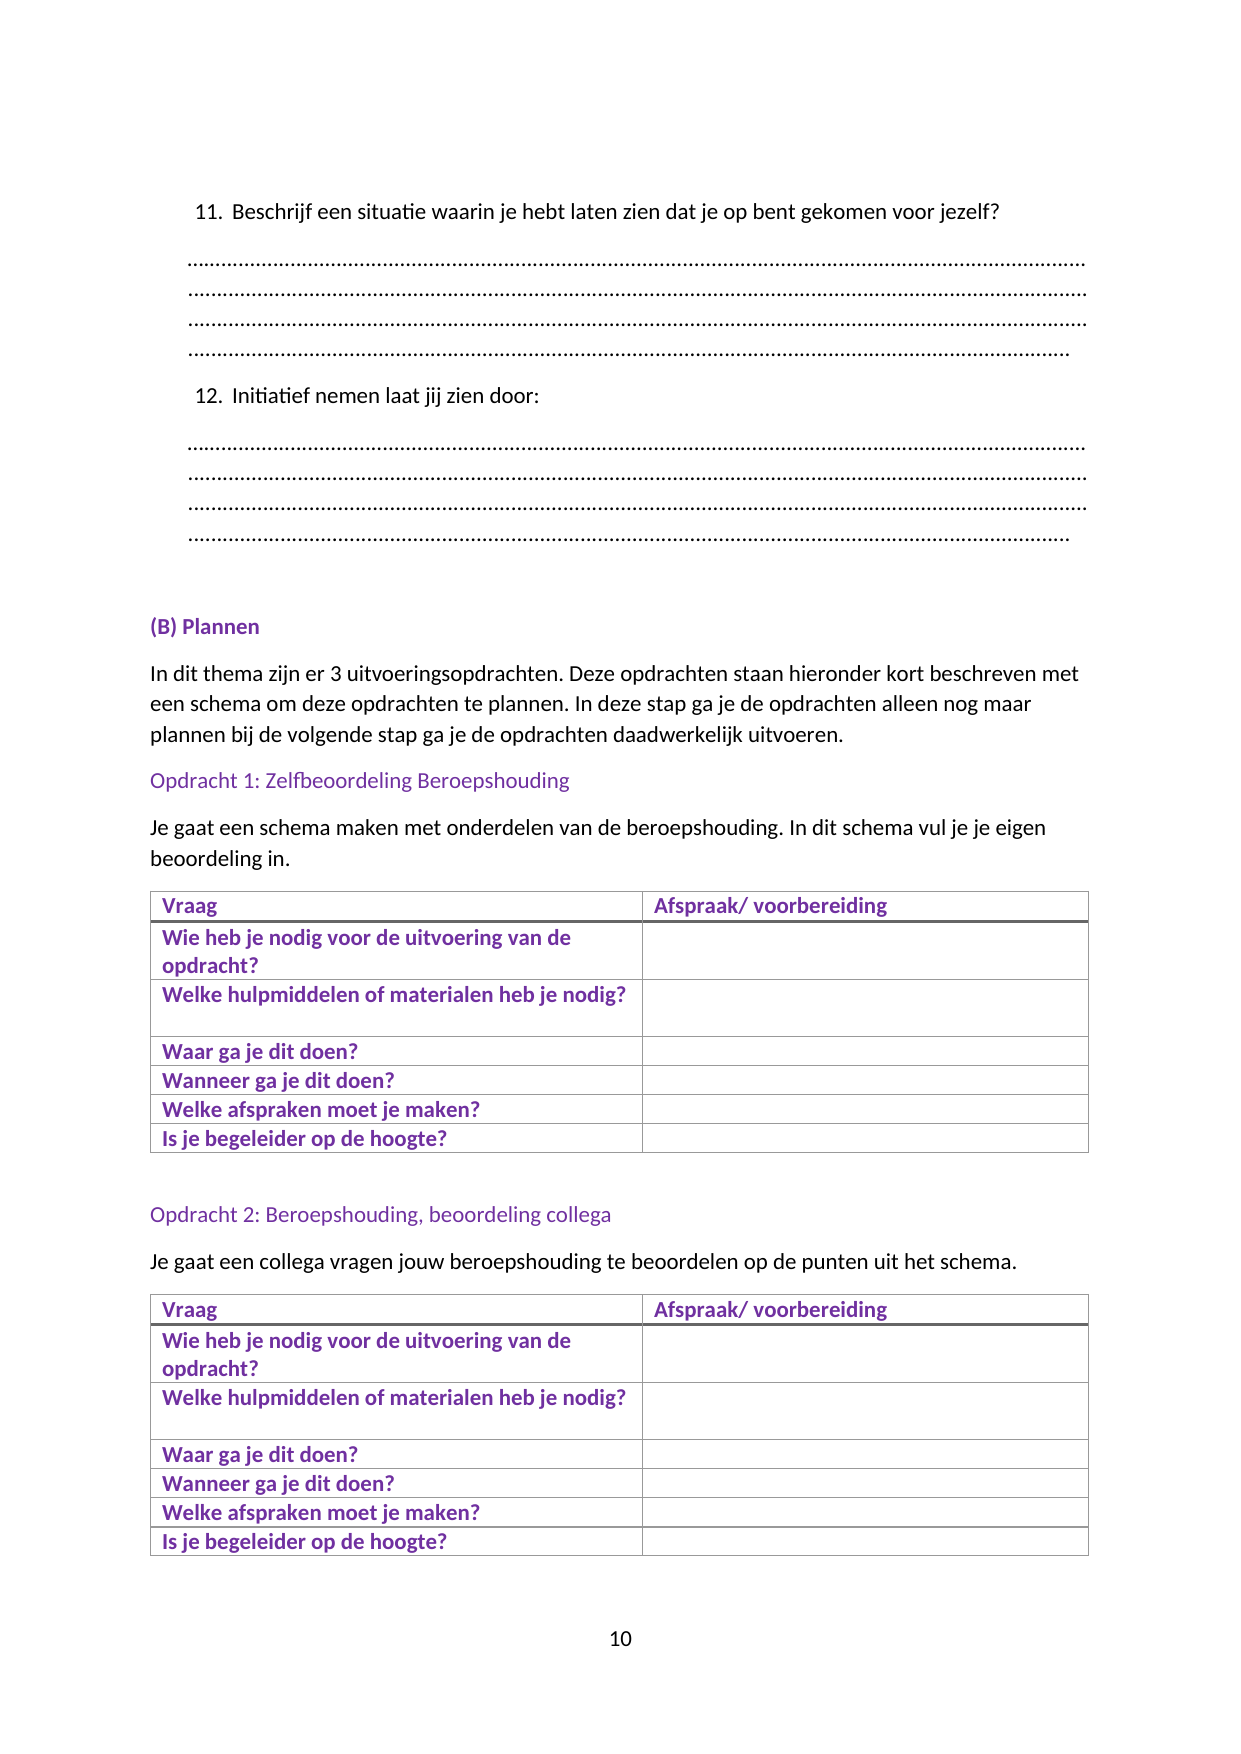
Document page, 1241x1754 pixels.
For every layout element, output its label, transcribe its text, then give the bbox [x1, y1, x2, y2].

table_header Vraag [151, 892, 642, 920]
table_cell [643, 1066, 1088, 1094]
table_cell Welke afspraken moet je maken? [151, 1095, 642, 1123]
table_cell Wie heb je nodig voor de uitvoering van de opdracht? [151, 1326, 642, 1382]
table_cell Welke afspraken moet je maken? [151, 1498, 642, 1526]
table_cell Welke hulpmiddelen of materialen heb je nodig? [151, 1383, 642, 1439]
table_cell [643, 923, 1088, 979]
table_cell Is je begeleider op de hoogte? [151, 1528, 642, 1555]
table_cell [643, 1037, 1088, 1065]
table_header Afspraak/ voorbereiding [643, 1295, 1088, 1323]
table_cell [643, 1469, 1088, 1497]
table_cell [643, 1124, 1088, 1152]
text Je gaat een collega vragen jouw beroepshouding te beoordelen op de punten uit het schema. [150, 1247, 1090, 1275]
text In dit thema zijn er 3 uitvoeringsopdrachten. Deze opdrachten staan hieronder kort beschreven met een schema om deze opdrachten te plannen. In deze stap ga je de opdrachten alleen nog maar plannen bij de volgende stap ga je de opdrachten daadwerkelijk uitvoeren. [150, 659, 1090, 748]
list Initiatief nemen laat jij zien door: [194, 381, 1090, 409]
table_cell Waar ga je dit doen? [151, 1037, 642, 1065]
text Je gaat een schema maken met onderdelen van de beroepshouding. In dit schema vul je je eigen beoordeling in. [150, 813, 1090, 872]
table_cell [643, 1528, 1088, 1555]
table_cell [643, 1440, 1088, 1468]
table_header Afspraak/ voorbereiding [643, 892, 1088, 920]
table_cell Wanneer ga je dit doen? [151, 1066, 642, 1094]
table_cell [643, 1498, 1088, 1526]
table_cell [643, 1383, 1088, 1439]
list Beschrijf een situatie waarin je hebt laten zien dat je op bent gekomen voor jezelf? [194, 197, 1090, 225]
text Opdracht 2: Beroepshouding, beoordeling collega [150, 1200, 1090, 1228]
table_cell Waar ga je dit doen? [151, 1440, 642, 1468]
table_cell Wanneer ga je dit doen? [151, 1469, 642, 1497]
text Opdracht 1: Zelfbeoordeling Beroepshouding [150, 767, 1090, 795]
table_cell [643, 1326, 1088, 1382]
table_cell [643, 980, 1088, 1036]
table_cell Wie heb je nodig voor de uitvoering van de opdracht? [151, 923, 642, 979]
table_cell Welke hulpmiddelen of materialen heb je nodig? [151, 980, 642, 1036]
table_header Vraag [151, 1295, 642, 1323]
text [187, 244, 1090, 362]
text (B) Plannen [150, 612, 1090, 641]
table_cell Is je begeleider op de hoogte? [151, 1124, 642, 1152]
table_cell [643, 1095, 1088, 1123]
